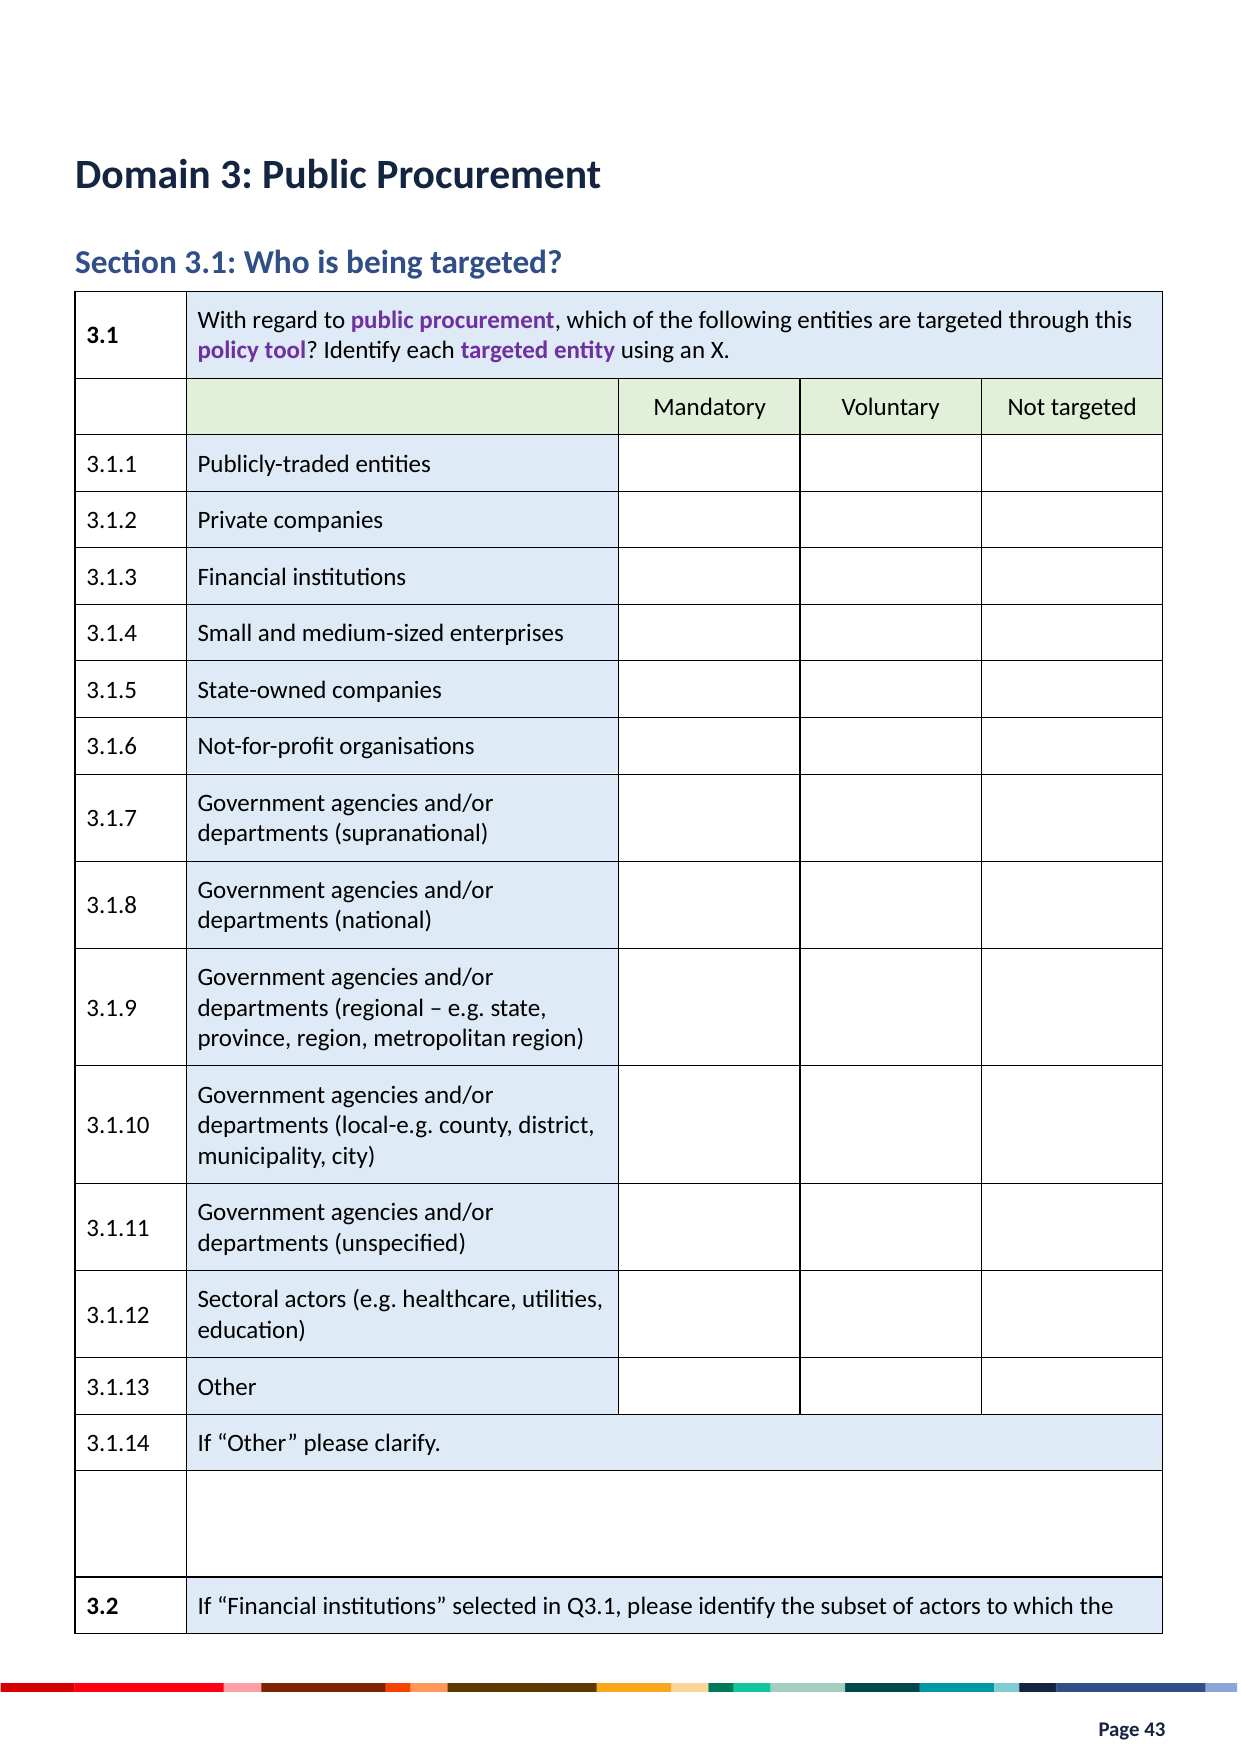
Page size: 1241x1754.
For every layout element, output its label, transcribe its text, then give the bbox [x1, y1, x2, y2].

table_cell [619, 862, 799, 948]
table_cell [619, 492, 799, 547]
table_cell State-owned companies [187, 661, 618, 717]
table_cell [619, 1066, 799, 1183]
table_cell [982, 605, 1162, 660]
table_cell [619, 1184, 799, 1270]
table_cell [801, 1066, 981, 1183]
table_cell [801, 548, 981, 604]
table_cell [619, 435, 799, 491]
table_cell [76, 379, 186, 434]
table_cell Government agencies and/or departments (supranational) [187, 775, 618, 861]
table_cell [801, 775, 981, 861]
table_cell [619, 718, 799, 773]
table_header With regard to public procurement, which of the following entities are targeted through this policy tool? Identify each targeted entity using an X. [187, 292, 1162, 378]
table_cell [619, 1358, 799, 1414]
table_cell 3.2 [76, 1578, 186, 1633]
table_cell Not-for-profit organisations [187, 718, 618, 773]
table_cell Small and medium-sized enterprises [187, 605, 618, 660]
table_cell 3.1.9 [76, 949, 186, 1065]
table_cell Publicly-traded entities [187, 435, 618, 491]
table_cell 3.1.1 [76, 435, 186, 491]
table_cell [982, 1358, 1162, 1414]
table_cell [982, 1271, 1162, 1357]
table_cell Financial institutions [187, 548, 618, 604]
table_cell [619, 548, 799, 604]
table_cell [982, 1184, 1162, 1270]
table_cell [187, 1471, 1162, 1576]
table_cell Government agencies and/or departments (local-e.g. county, district, municipality, city) [187, 1066, 618, 1183]
table_cell [619, 605, 799, 660]
table_cell [187, 379, 618, 434]
table_cell [801, 1184, 981, 1270]
table_cell 3.1.14 [76, 1415, 186, 1470]
table_cell 3.1.7 [76, 775, 186, 861]
table_cell [76, 1471, 186, 1576]
table_cell [801, 492, 981, 547]
table_cell Government agencies and/or departments (regional – e.g. state, province, region, metropolitan region) [187, 949, 618, 1065]
table_cell Government agencies and/or departments (unspecified) [187, 1184, 618, 1270]
subtitle Section 3.1: Who is being targeted? [75, 241, 1165, 282]
table_cell 3.1.6 [76, 718, 186, 773]
table_cell [982, 492, 1162, 547]
table_cell Private companies [187, 492, 618, 547]
table_header 3.1 [76, 292, 186, 378]
table_cell 3.1.8 [76, 862, 186, 948]
table_cell [801, 949, 981, 1065]
table_cell [801, 435, 981, 491]
table_cell [619, 775, 799, 861]
table_cell 3.1.2 [76, 492, 186, 547]
table_cell [801, 1271, 981, 1357]
table_cell [619, 1271, 799, 1357]
table_cell Mandatory [619, 379, 799, 434]
subtitle Domain 3: Public Procurement [75, 148, 1165, 199]
table_cell [619, 661, 799, 717]
table_cell [801, 605, 981, 660]
table_cell [982, 718, 1162, 773]
table_cell If “Other” please clarify. [187, 1415, 1162, 1470]
picture [0, 1683, 1236, 1692]
table_cell [982, 661, 1162, 717]
table_cell [982, 435, 1162, 491]
table_cell [982, 1066, 1162, 1183]
table_cell [982, 862, 1162, 948]
table_cell 3.1.5 [76, 661, 186, 717]
table_cell Not targeted [982, 379, 1162, 434]
table_cell 3.1.12 [76, 1271, 186, 1357]
table_cell 3.1.11 [76, 1184, 186, 1270]
table_cell [982, 775, 1162, 861]
table_cell 3.1.4 [76, 605, 186, 660]
table_cell [801, 661, 981, 717]
table_cell Other [187, 1358, 618, 1414]
table_cell 3.1.3 [76, 548, 186, 604]
table_cell Voluntary [801, 379, 981, 434]
table_cell Sectoral actors (e.g. healthcare, utilities, education) [187, 1271, 618, 1357]
table_cell [801, 862, 981, 948]
table_cell 3.1.10 [76, 1066, 186, 1183]
table_cell [801, 1358, 981, 1414]
table_cell Government agencies and/or departments (national) [187, 862, 618, 948]
table_cell [619, 949, 799, 1065]
table_cell [801, 718, 981, 773]
table_cell [982, 548, 1162, 604]
table_cell 3.1.13 [76, 1358, 186, 1414]
table_cell [982, 949, 1162, 1065]
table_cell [187, 1578, 1162, 1633]
